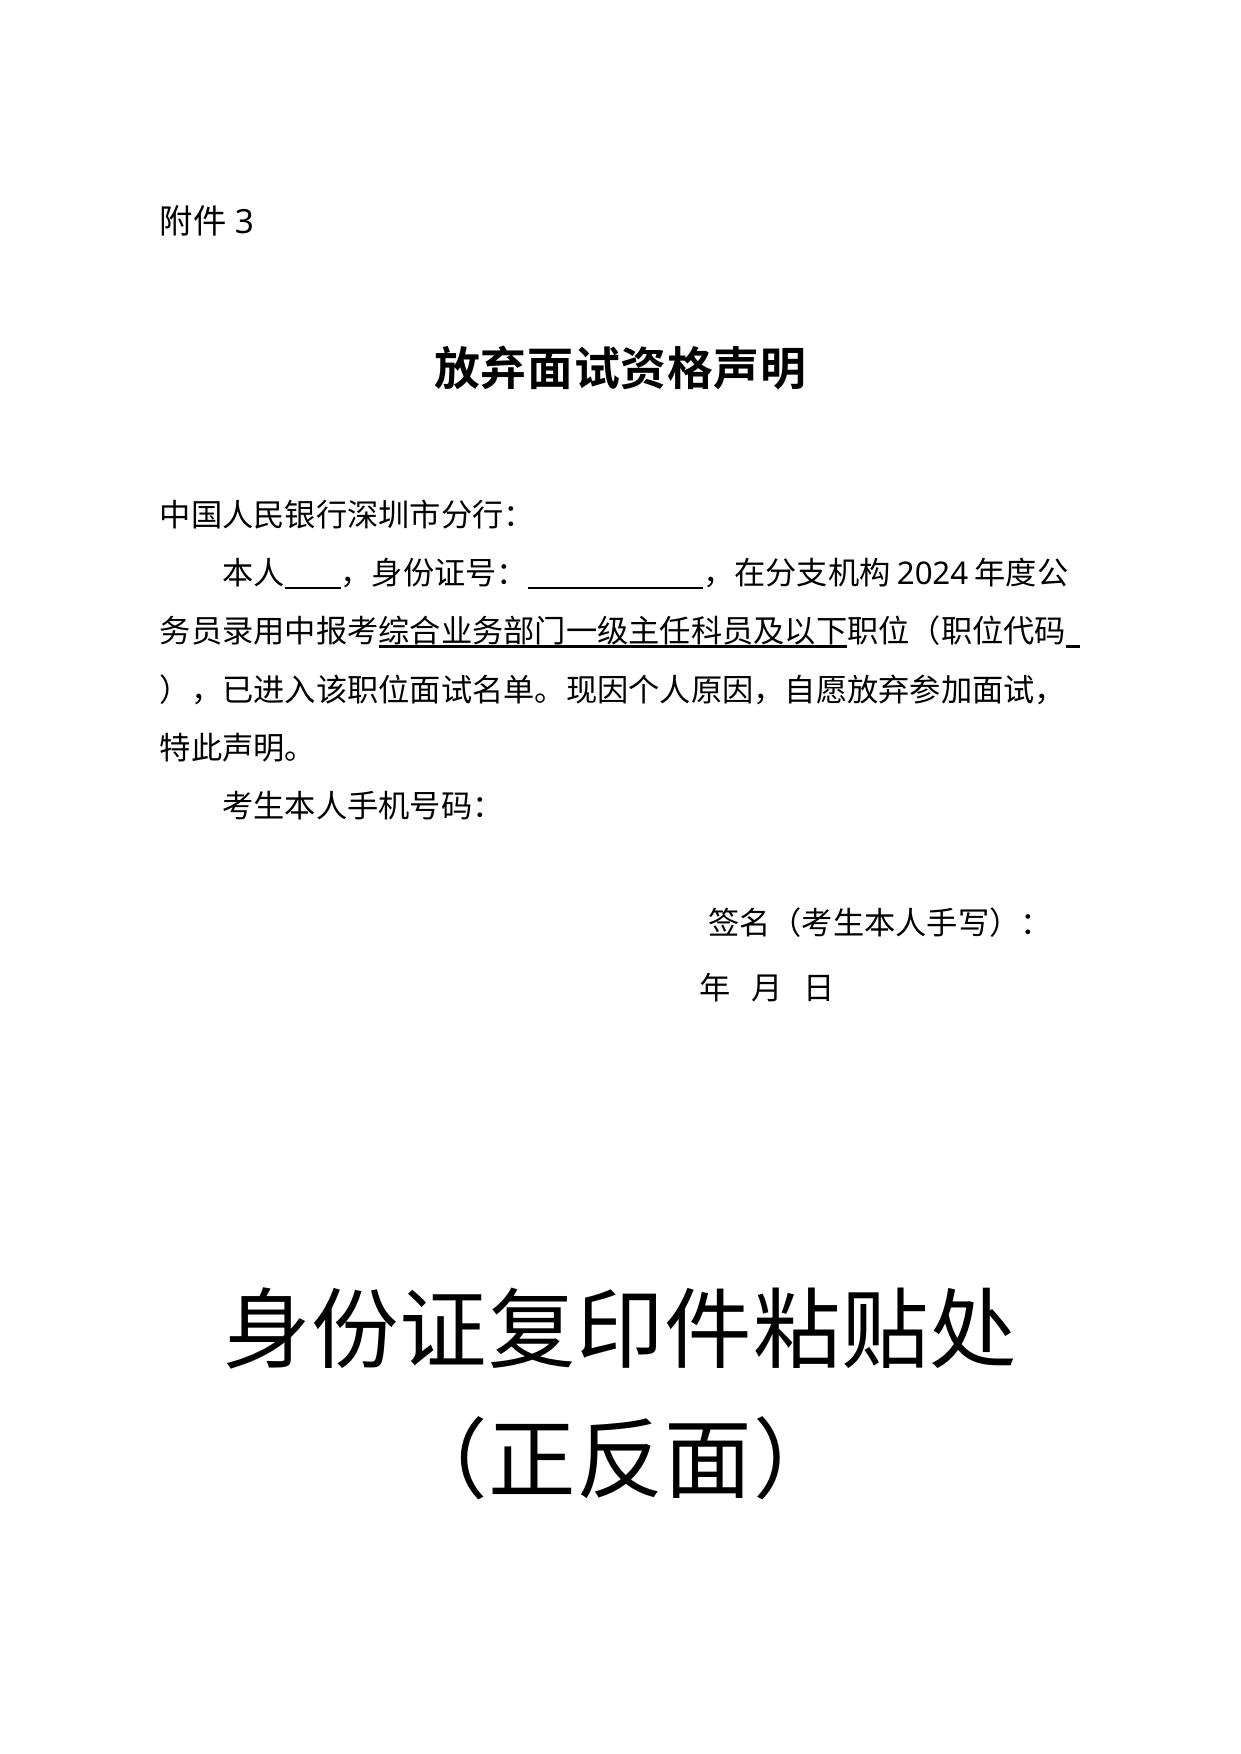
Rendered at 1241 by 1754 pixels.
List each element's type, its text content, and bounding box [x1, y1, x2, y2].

text 年 月 日 [159, 953, 1081, 1018]
text 放弃面试资格声明 [159, 317, 1081, 414]
text 附件3 [159, 187, 1081, 252]
text 考生本人手机号码： [159, 771, 1081, 829]
text 本人 ，身份证号： ，在分支机构2024年度公务员录用中报考综合业务部门一级主任科员及以下职位（职位代码 ），已进入该职位面试名单。现因个人原因，自愿放弃参加面试，特此声明。 [159, 538, 1081, 771]
text （正反面） [159, 1388, 1081, 1518]
text 身份证复印件粘贴处 [159, 1258, 1081, 1388]
text 签名（考生本人手写）： [159, 888, 1052, 953]
text 中国人民银行深圳市分行： [159, 479, 1081, 538]
